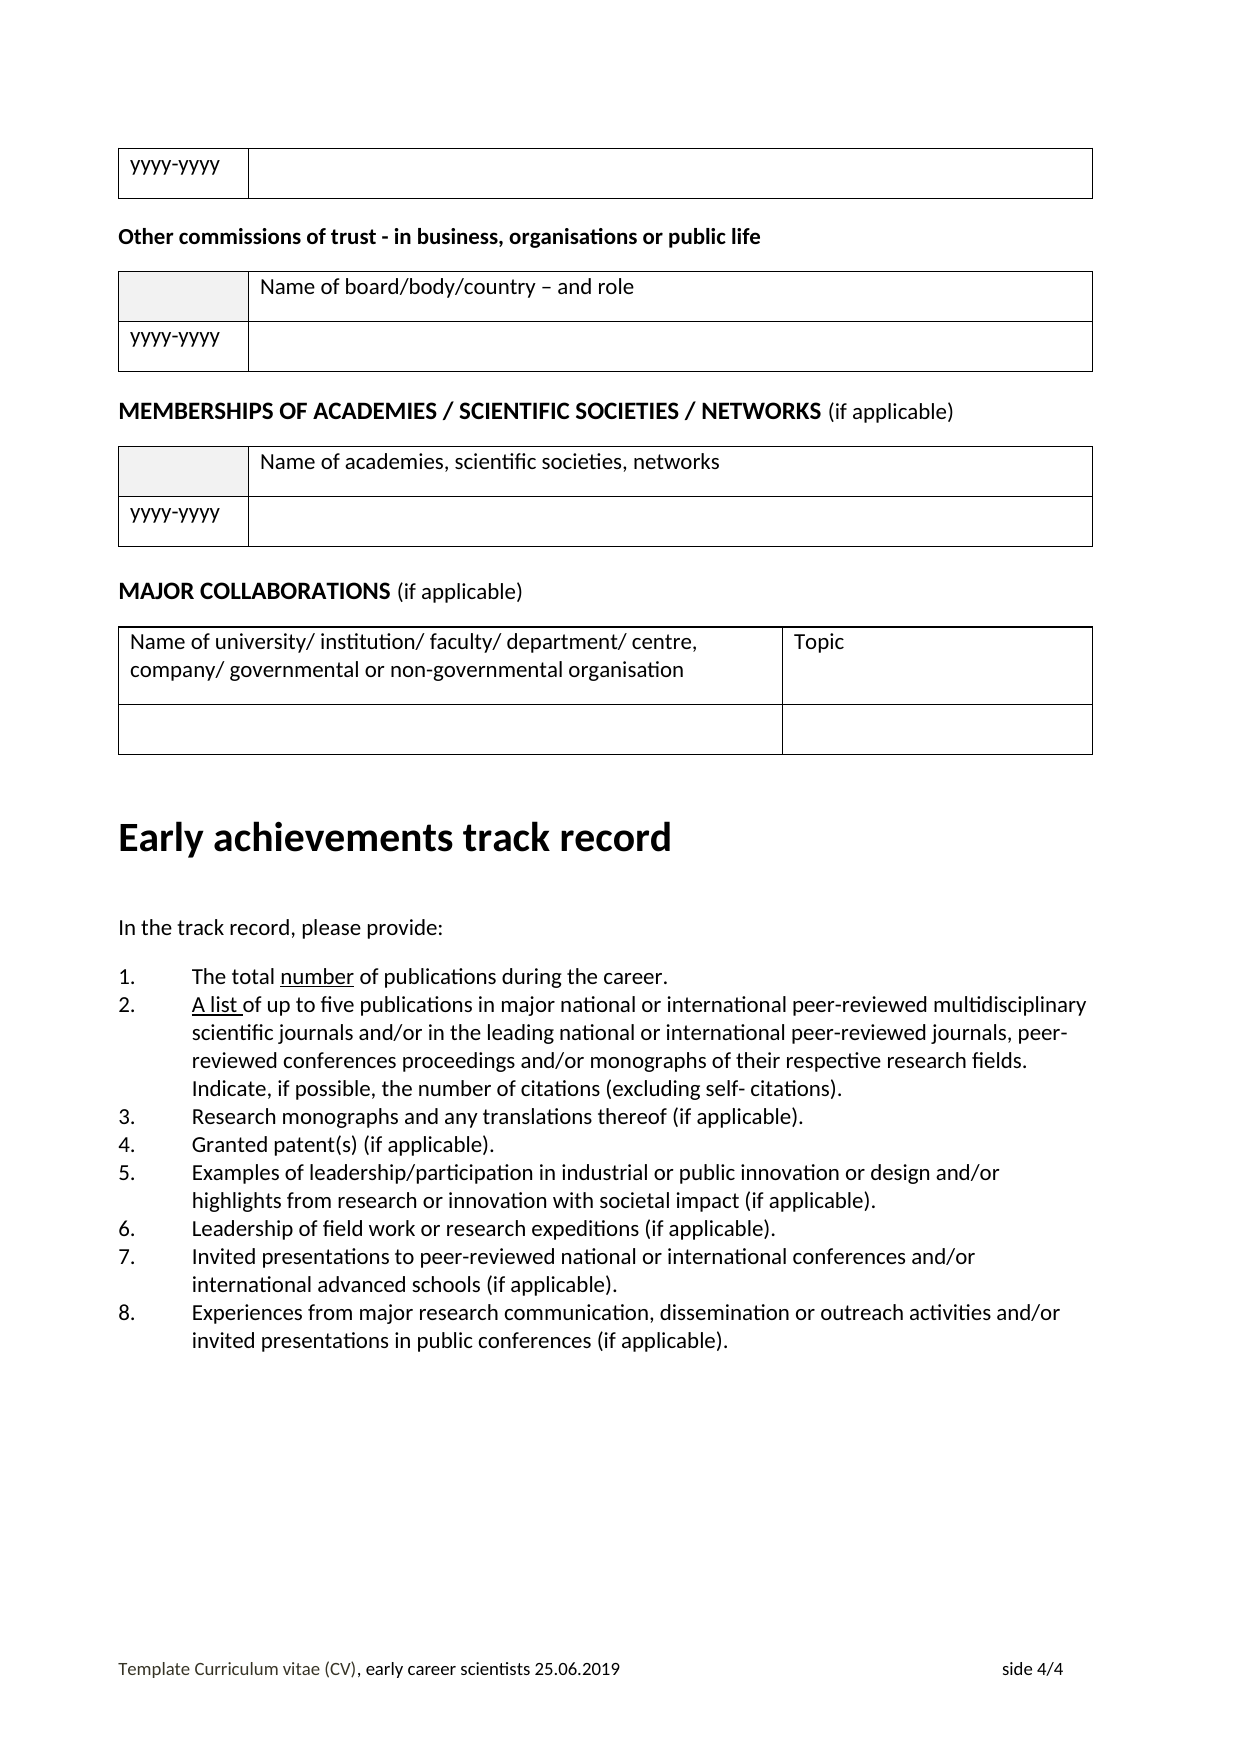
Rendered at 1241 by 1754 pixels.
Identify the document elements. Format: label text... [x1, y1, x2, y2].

list Experiences from major research communication, dissemination or outreach activities and/or invited presentations in public conferences (if applicable). [118, 1298, 1093, 1354]
table_header Name of university/ institution/ faculty/ department/ centre, company/ governmental or non-governmental organisation [119, 628, 782, 704]
text MEMBERSHIPS OF ACADEMIES / SCIENTIFIC SOCIETIES / NETWORKS (if applicable) [118, 395, 1093, 425]
list A list of up to five publications in major national or international peer-reviewed multidisciplinary scientific journals and/or in the leading national or international peer-reviewed journals, peer-reviewed conferences proceedings and/or monographs of their respective research fields. Indicate, if possible, the number of citations (excluding self- citations). [118, 990, 1093, 1102]
list The total number of publications during the career. [118, 962, 1093, 990]
table_cell yyyy-yyyy [119, 149, 248, 197]
table_cell [249, 149, 1092, 197]
table_cell [249, 322, 1092, 371]
list Granted patent(s) (if applicable). [118, 1130, 1093, 1158]
table_cell yyyy-yyyy [119, 497, 248, 546]
list Leadership of field work or research expeditions (if applicable). [118, 1214, 1093, 1242]
table_header Topic [783, 628, 1092, 704]
table_cell [783, 705, 1092, 754]
list Research monographs and any translations thereof (if applicable). [118, 1102, 1093, 1130]
table_cell [249, 497, 1092, 546]
table_header [119, 272, 248, 321]
text In the track record, please provide: [118, 862, 1093, 941]
text Other commissions of trust - in business, organisations or public life [118, 222, 1093, 250]
table_cell yyyy-yyyy [119, 322, 248, 371]
text Early achievements track record [118, 811, 1093, 862]
table_header Name of academies, scientific societies, networks [249, 447, 1092, 496]
list Invited presentations to peer-reviewed national or international conferences and/or international advanced schools (if applicable). [118, 1242, 1093, 1298]
table_header [119, 447, 248, 496]
list Examples of leadership/participation in industrial or public innovation or design and/or highlights from research or innovation with societal impact (if applicable). [118, 1158, 1093, 1214]
table_header Name of board/body/country – and role [249, 272, 1092, 321]
table_cell [119, 705, 782, 754]
text MAJOR COLLABORATIONS (if applicable) [118, 547, 1093, 606]
